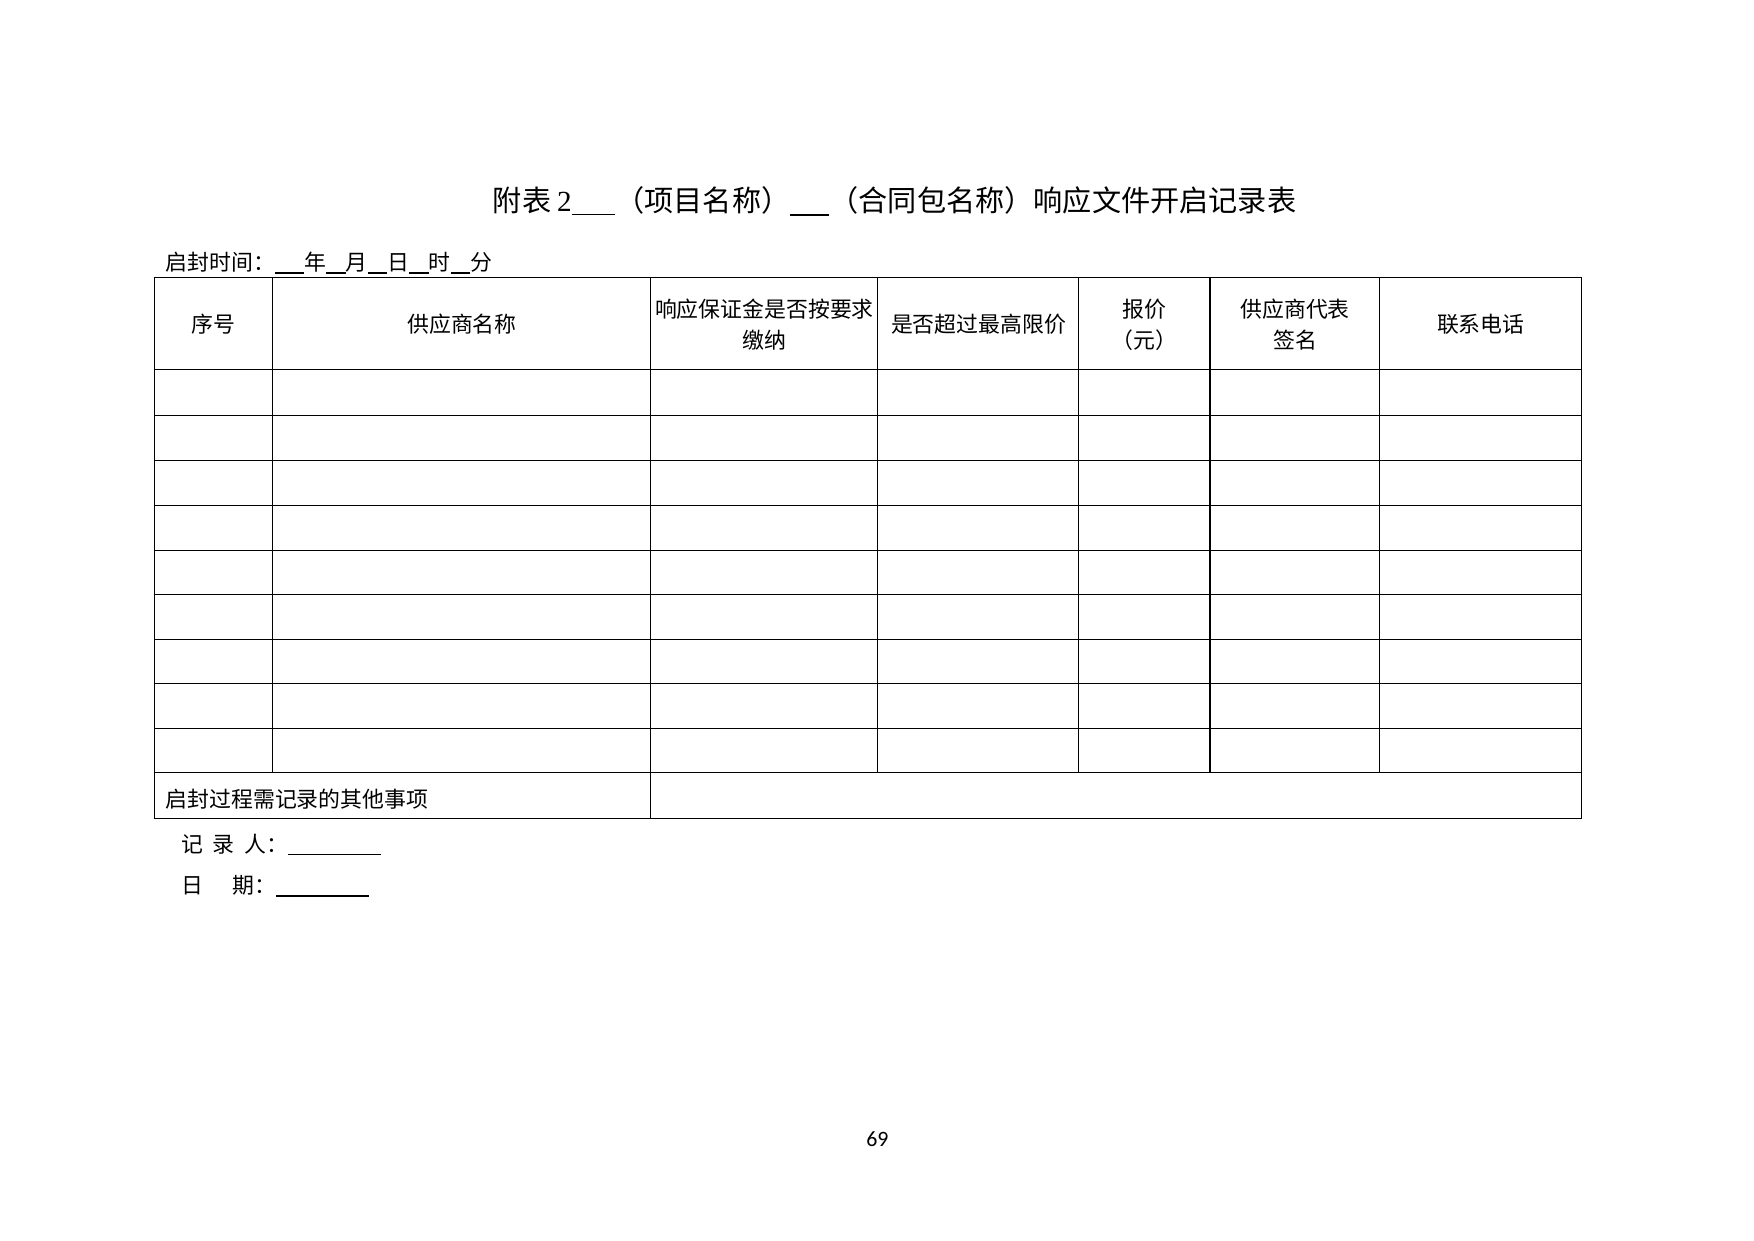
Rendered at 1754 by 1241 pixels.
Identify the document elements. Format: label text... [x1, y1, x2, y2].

table_header 供应商名称 [273, 278, 650, 369]
table_cell [651, 370, 877, 415]
table_cell [878, 461, 1078, 504]
table_cell [273, 684, 650, 728]
table_cell [1211, 461, 1379, 504]
table_cell [1380, 684, 1581, 728]
table_cell [273, 729, 650, 772]
table_header 是否超过最高限价 [878, 278, 1078, 369]
table_cell [155, 551, 272, 594]
table_cell [1079, 640, 1209, 683]
table_header 序号 [155, 278, 272, 369]
table_header 供应商代表 签名 [1211, 278, 1379, 369]
table_cell [1079, 684, 1209, 728]
table_cell [273, 595, 650, 639]
table_cell [651, 595, 877, 639]
table_cell [155, 416, 272, 460]
table_cell [651, 640, 877, 683]
table_cell [1079, 551, 1209, 594]
table_cell [1380, 640, 1581, 683]
table_cell [1211, 416, 1379, 460]
table_cell [651, 506, 877, 549]
table_cell [651, 416, 877, 460]
table_cell [1079, 461, 1209, 504]
table_cell 启封过程需记录的其他事项 [155, 773, 650, 818]
table_cell [1211, 640, 1379, 683]
table_cell [651, 551, 877, 594]
table_cell [1079, 506, 1209, 549]
table_cell [651, 773, 1581, 818]
table_cell [1380, 551, 1581, 594]
text 附表2 （项目名称） （合同包名称）响应文件开启记录表 [165, 178, 1588, 220]
table_cell [155, 595, 272, 639]
table_cell [155, 640, 272, 683]
table_cell [1211, 370, 1379, 415]
table_cell [878, 416, 1078, 460]
table_cell [651, 684, 877, 728]
table_cell [273, 370, 650, 415]
table_cell [1211, 684, 1379, 728]
table_cell [273, 551, 650, 594]
table_cell [1211, 595, 1379, 639]
table_cell [155, 684, 272, 728]
table_cell [155, 729, 272, 772]
table_cell [878, 551, 1078, 594]
table_cell [1079, 595, 1209, 639]
table_cell [155, 461, 272, 504]
table_cell [1380, 416, 1581, 460]
table_cell [878, 729, 1078, 772]
table_cell [273, 640, 650, 683]
table_cell [273, 506, 650, 549]
table_cell [878, 506, 1078, 549]
table_cell [273, 461, 650, 504]
table_cell [1380, 461, 1581, 504]
table_cell [1380, 595, 1581, 639]
table_cell [878, 595, 1078, 639]
table_cell [1380, 729, 1581, 772]
table_cell [155, 506, 272, 549]
text 启封时间： 年 月 日 时 分 [165, 245, 1588, 277]
table_cell [878, 684, 1078, 728]
table_cell [1211, 506, 1379, 549]
table_cell [1079, 729, 1209, 772]
table_cell [1079, 416, 1209, 460]
text 日 期： [165, 860, 1588, 902]
text 记 录 人： [165, 819, 1588, 860]
table_cell [1079, 370, 1209, 415]
table_header 联系电话 [1380, 278, 1581, 369]
table_cell [155, 370, 272, 415]
table_header 报价（元） [1079, 278, 1209, 369]
table_cell [878, 640, 1078, 683]
table_cell [1211, 729, 1379, 772]
table_cell [273, 416, 650, 460]
table_cell [878, 370, 1078, 415]
table_cell [1380, 506, 1581, 549]
table_cell [1211, 551, 1379, 594]
table_cell [651, 461, 877, 504]
table_cell [1380, 370, 1581, 415]
table_cell [651, 729, 877, 772]
table_header 响应保证金是否按要求缴纳 [651, 278, 877, 369]
